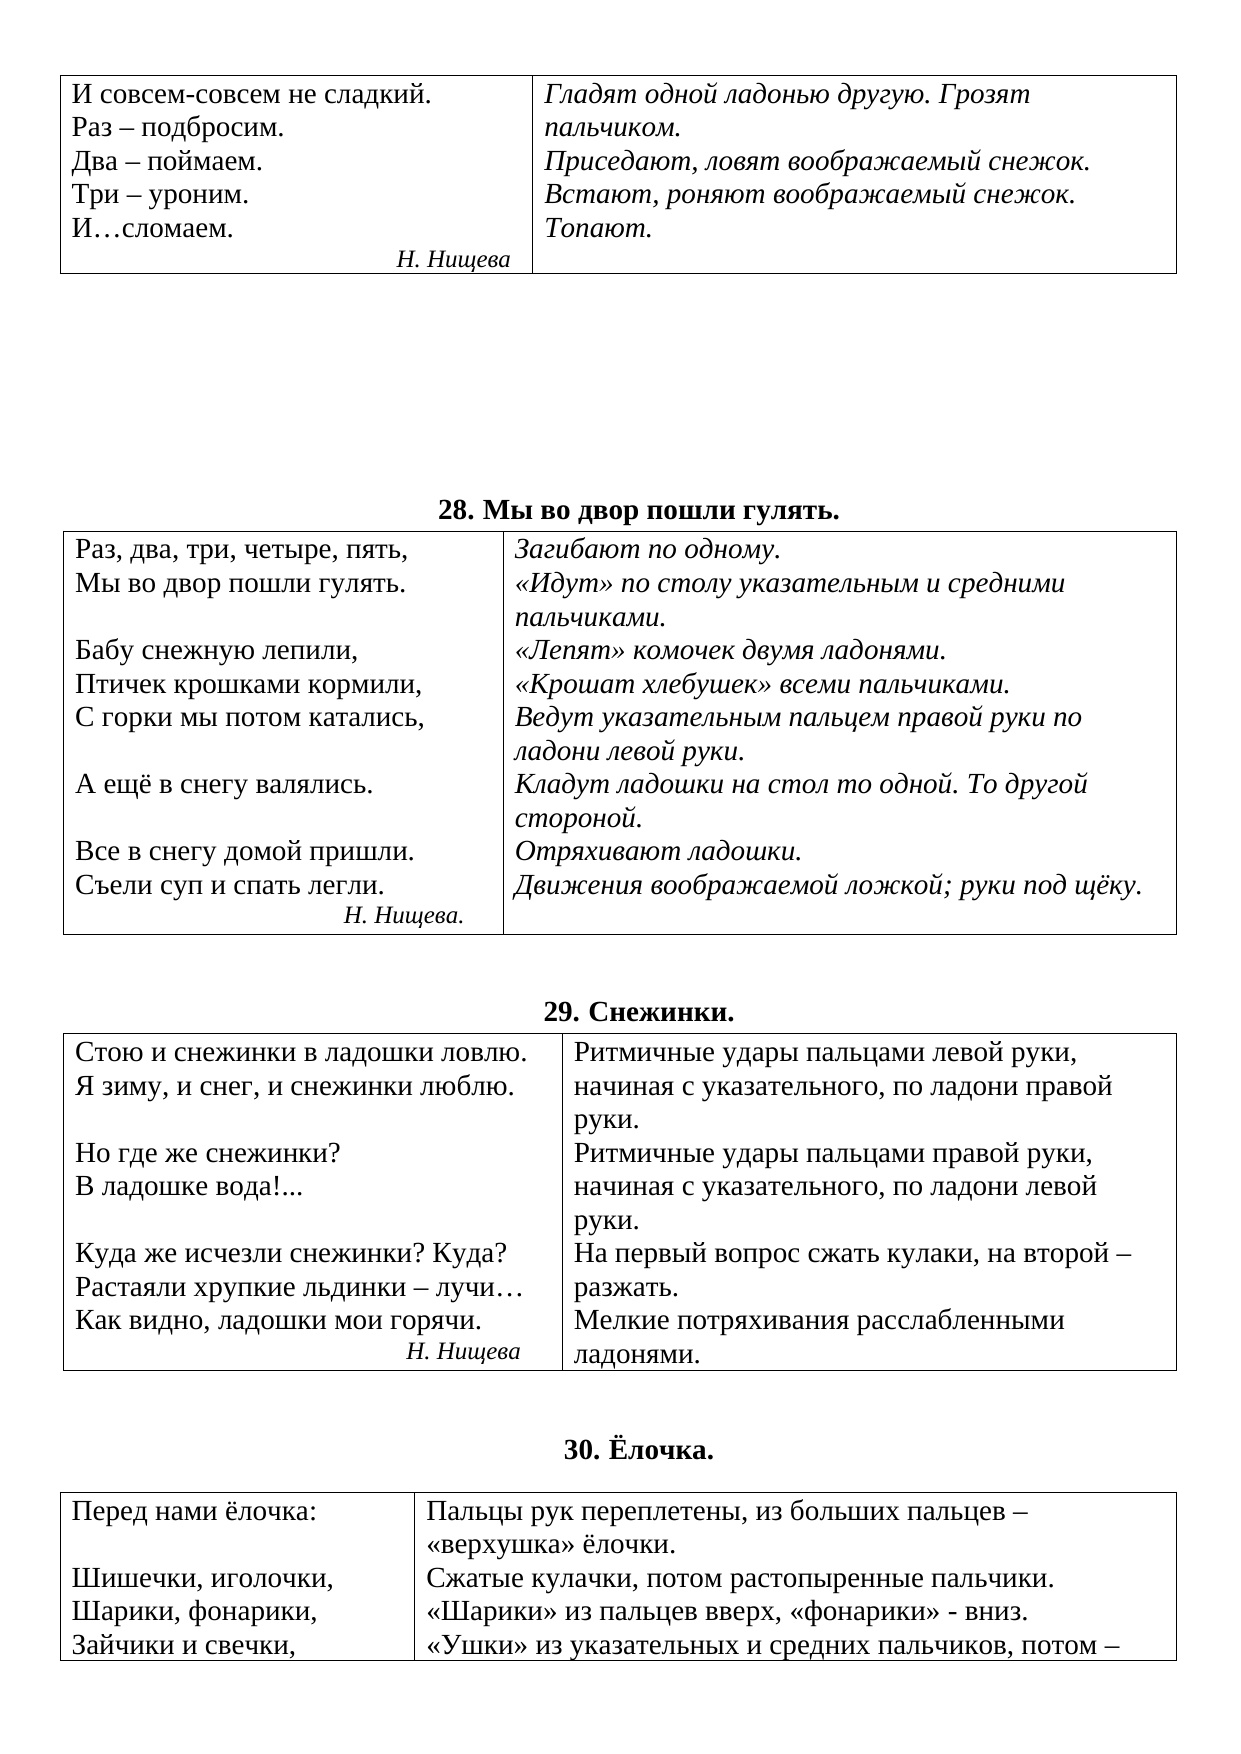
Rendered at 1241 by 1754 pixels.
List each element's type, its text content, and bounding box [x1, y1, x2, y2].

table_header Раз, два, три, четыре, пять, Мы во двор пошли гулять. Бабу снежную лепили, Птичек крошками кормили, С горки мы потом катались, А ещё в снегу валялись. Все в снегу домой пришли. Съели суп и спать легли. Н. Нищева. [64, 532, 503, 934]
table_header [61, 76, 532, 272]
list Мы во двор пошли гулять. [112, 492, 1165, 526]
table_header Загибают по одному. «Идут» по столу указательным и средними пальчиками. «Лепят» комочек двумя ладонями. «Крошат хлебушек» всеми пальчиками. Ведут указательным пальцем правой руки по ладони левой руки. Кладут ладошки на стол то одной. То другой стороной. Отряхивают ладошки. Движения воображаемой ложкой; руки под щёку. [504, 532, 1176, 934]
list Снежинки. [112, 994, 1165, 1028]
table_header Стою и снежинки в ладошки ловлю. Я зиму, и снег, и снежинки люблю. Но где же снежинки? В ладошке вода!... Куда же исчезли снежинки? Куда? Растаяли хрупкие льдинки – лучи… Как видно, ладошки мои горячи. Н. Нищева [64, 1034, 562, 1369]
list Ёлочка. [112, 1432, 1165, 1466]
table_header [533, 76, 1176, 272]
table_header Ритмичные удары пальцами левой руки, начиная с указательного, по ладони правой руки. Ритмичные удары пальцами правой руки, начиная с указательного, по ладони левой руки. На первый вопрос сжать кулаки, на второй – разжать. Мелкие потряхивания расслабленными ладонями. [563, 1034, 1176, 1369]
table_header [415, 1493, 1176, 1660]
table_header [61, 1493, 414, 1660]
